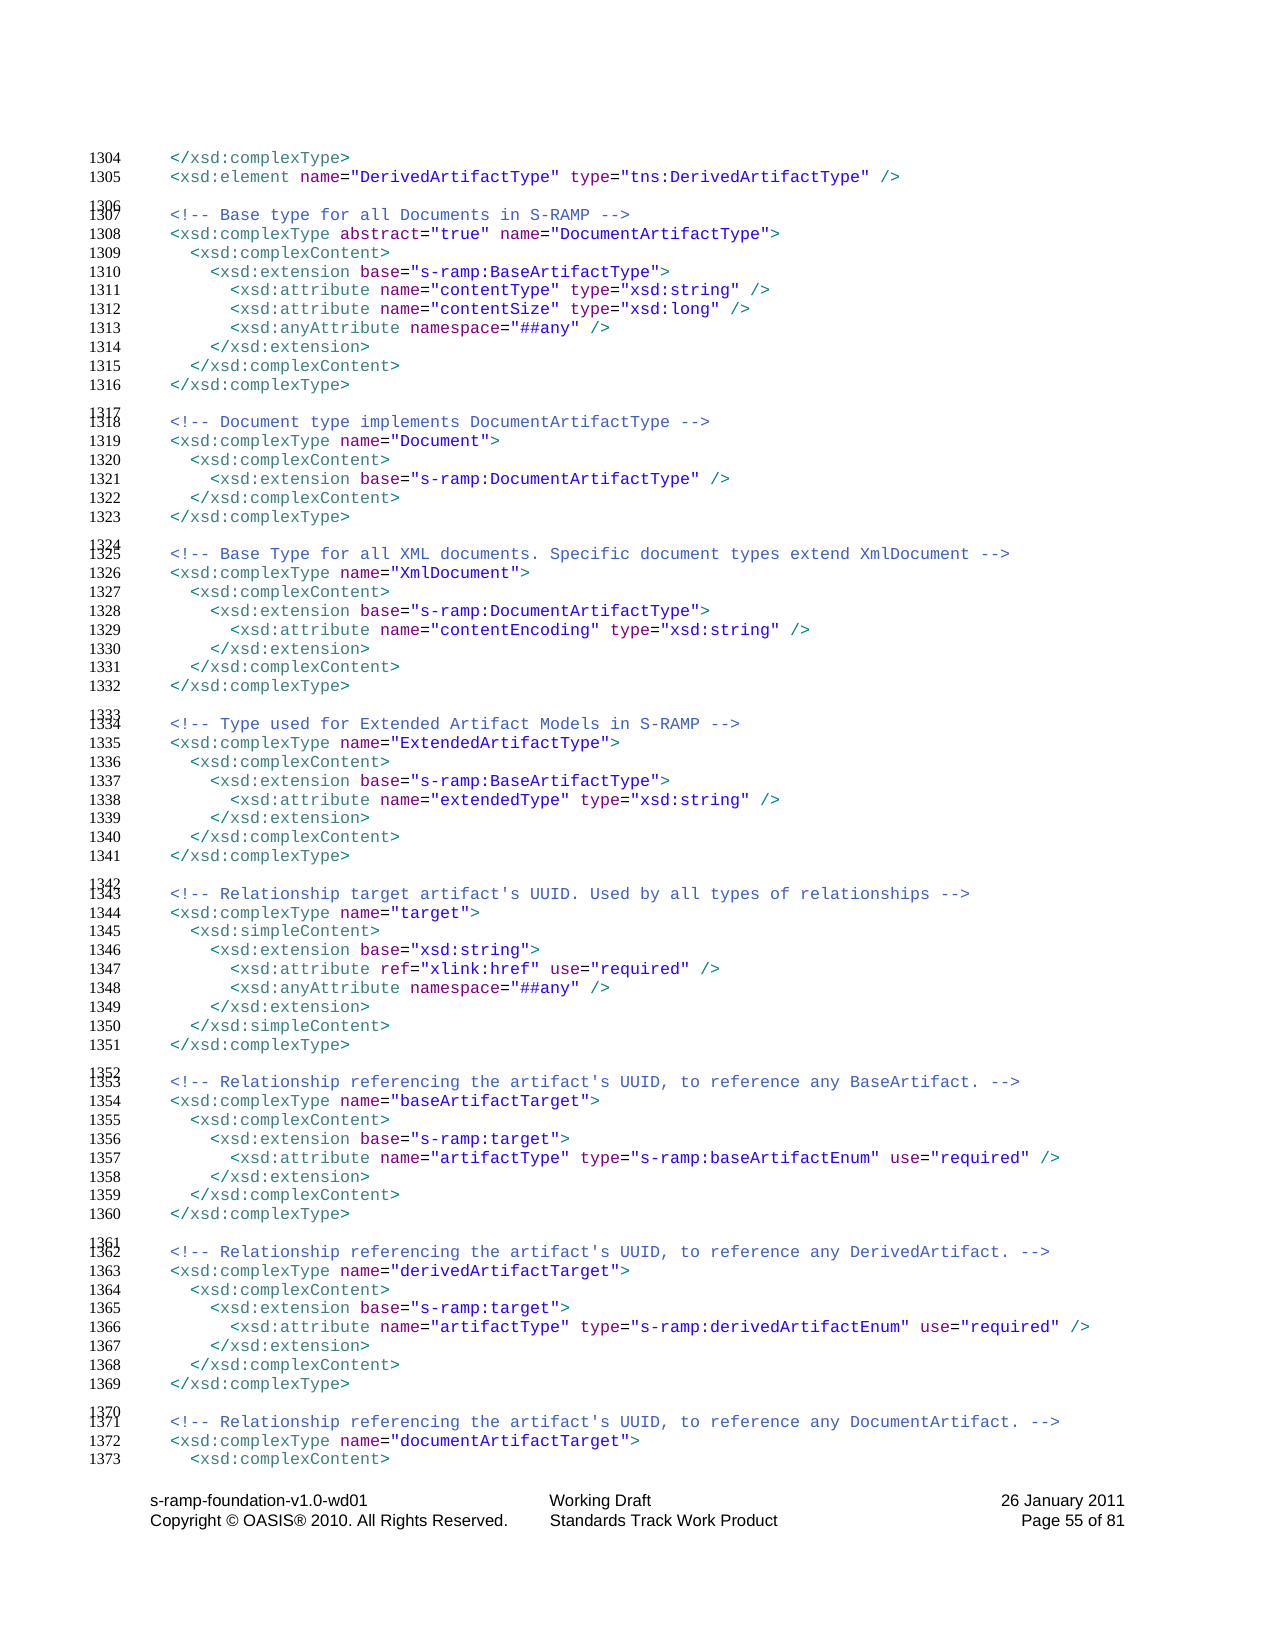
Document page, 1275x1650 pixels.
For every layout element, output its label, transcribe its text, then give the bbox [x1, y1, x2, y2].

text <!-- Relationship target artifact's UUID. Used by all types of relationships --> [150, 885, 1125, 904]
text <xsd:complexType name="XmlDocument"> [150, 565, 1125, 584]
text </xsd:simpleContent> [150, 1017, 1125, 1036]
text </xsd:extension> [150, 1168, 1125, 1187]
text <xsd:extension base="s-ramp:target"> [150, 1130, 1125, 1149]
text </xsd:complexType> [150, 848, 1125, 866]
text <xsd:extension base="s-ramp:DocumentArtifactType" /> [150, 471, 1125, 489]
text </xsd:complexContent> [150, 1187, 1125, 1206]
text </xsd:extension> [150, 338, 1125, 357]
text <xsd:complexType abstract="true" name="DocumentArtifactType"> [150, 225, 1125, 244]
text <xsd:attribute name="contentSize" type="xsd:long" /> [150, 301, 1125, 320]
text </xsd:extension> [150, 640, 1125, 659]
text </xsd:complexContent> [150, 489, 1125, 508]
text <xsd:attribute name="contentEncoding" type="xsd:string" /> [150, 621, 1125, 640]
text <xsd:complexContent> [150, 584, 1125, 602]
text <xsd:attribute name="extendedType" type="xsd:string" /> [150, 791, 1125, 810]
text <!-- Relationship referencing the artifact's UUID, to reference any BaseArtifact. --> [150, 1074, 1125, 1093]
text <xsd:complexType name="baseArtifactTarget"> [150, 1093, 1125, 1112]
text <xsd:complexType name="documentArtifactTarget"> [150, 1432, 1125, 1451]
text <!-- Relationship referencing the artifact's UUID, to reference any DerivedArtifact. --> [150, 1243, 1125, 1262]
text </xsd:complexType> [150, 1036, 1125, 1055]
text <xsd:attribute name="contentType" type="xsd:string" /> [150, 282, 1125, 301]
text <xsd:extension base="s-ramp:DocumentArtifactType"> [150, 602, 1125, 621]
text <xsd:extension base="s-ramp:BaseArtifactType"> [150, 772, 1125, 791]
text <!-- Relationship referencing the artifact's UUID, to reference any DocumentArtifact. --> [150, 1413, 1125, 1432]
text </xsd:complexContent> [150, 659, 1125, 678]
text <xsd:attribute name="artifactType" type="s-ramp:derivedArtifactEnum" use="required" /> [150, 1319, 1125, 1338]
text <xsd:attribute name="artifactType" type="s-ramp:baseArtifactEnum" use="required" /> [150, 1149, 1125, 1168]
text <xsd:anyAttribute namespace="##any" /> [150, 320, 1125, 338]
text <xsd:element name="DerivedArtifactType" type="tns:DerivedArtifactType" /> [150, 169, 1125, 188]
text <!-- Document type implements DocumentArtifactType --> [150, 414, 1125, 433]
text </xsd:complexContent> [150, 829, 1125, 848]
text <!-- Type used for Extended Artifact Models in S-RAMP --> [150, 716, 1125, 734]
text <xsd:complexType name="ExtendedArtifactType"> [150, 734, 1125, 753]
text <xsd:extension base="s-ramp:BaseArtifactType"> [150, 263, 1125, 282]
text <xsd:simpleContent> [150, 923, 1125, 942]
text </xsd:complexContent> [150, 357, 1125, 376]
text </xsd:complexType> [150, 678, 1125, 697]
text </xsd:extension> [150, 1338, 1125, 1357]
text <xsd:complexType name="derivedArtifactTarget"> [150, 1262, 1125, 1281]
text <xsd:extension base="s-ramp:target"> [150, 1300, 1125, 1319]
text </xsd:extension> [150, 810, 1125, 829]
text <xsd:complexType name="Document"> [150, 433, 1125, 452]
text <xsd:complexContent> [150, 244, 1125, 263]
text </xsd:complexType> [150, 1376, 1125, 1394]
text </xsd:complexContent> [150, 1357, 1125, 1376]
text <!-- Base type for all Documents in S-RAMP --> [150, 207, 1125, 225]
text <xsd:complexContent> [150, 753, 1125, 772]
text <xsd:extension base="xsd:string"> [150, 942, 1125, 961]
text </xsd:complexType> [150, 508, 1125, 527]
text </xsd:extension> [150, 998, 1125, 1017]
text </xsd:complexType> [150, 150, 1125, 169]
text <xsd:complexContent> [150, 452, 1125, 471]
text </xsd:complexType> [150, 1206, 1125, 1225]
text <xsd:complexContent> [150, 1112, 1125, 1130]
text <xsd:anyAttribute namespace="##any" /> [150, 979, 1125, 998]
text <xsd:complexContent> [150, 1281, 1125, 1300]
text <!-- Base Type for all XML documents. Specific document types extend XmlDocument --> [150, 546, 1125, 565]
text <xsd:complexType name="target"> [150, 904, 1125, 923]
text </xsd:complexType> [150, 376, 1125, 395]
text <xsd:complexContent> [150, 1451, 1125, 1470]
text <xsd:attribute ref="xlink:href" use="required" /> [150, 961, 1125, 979]
